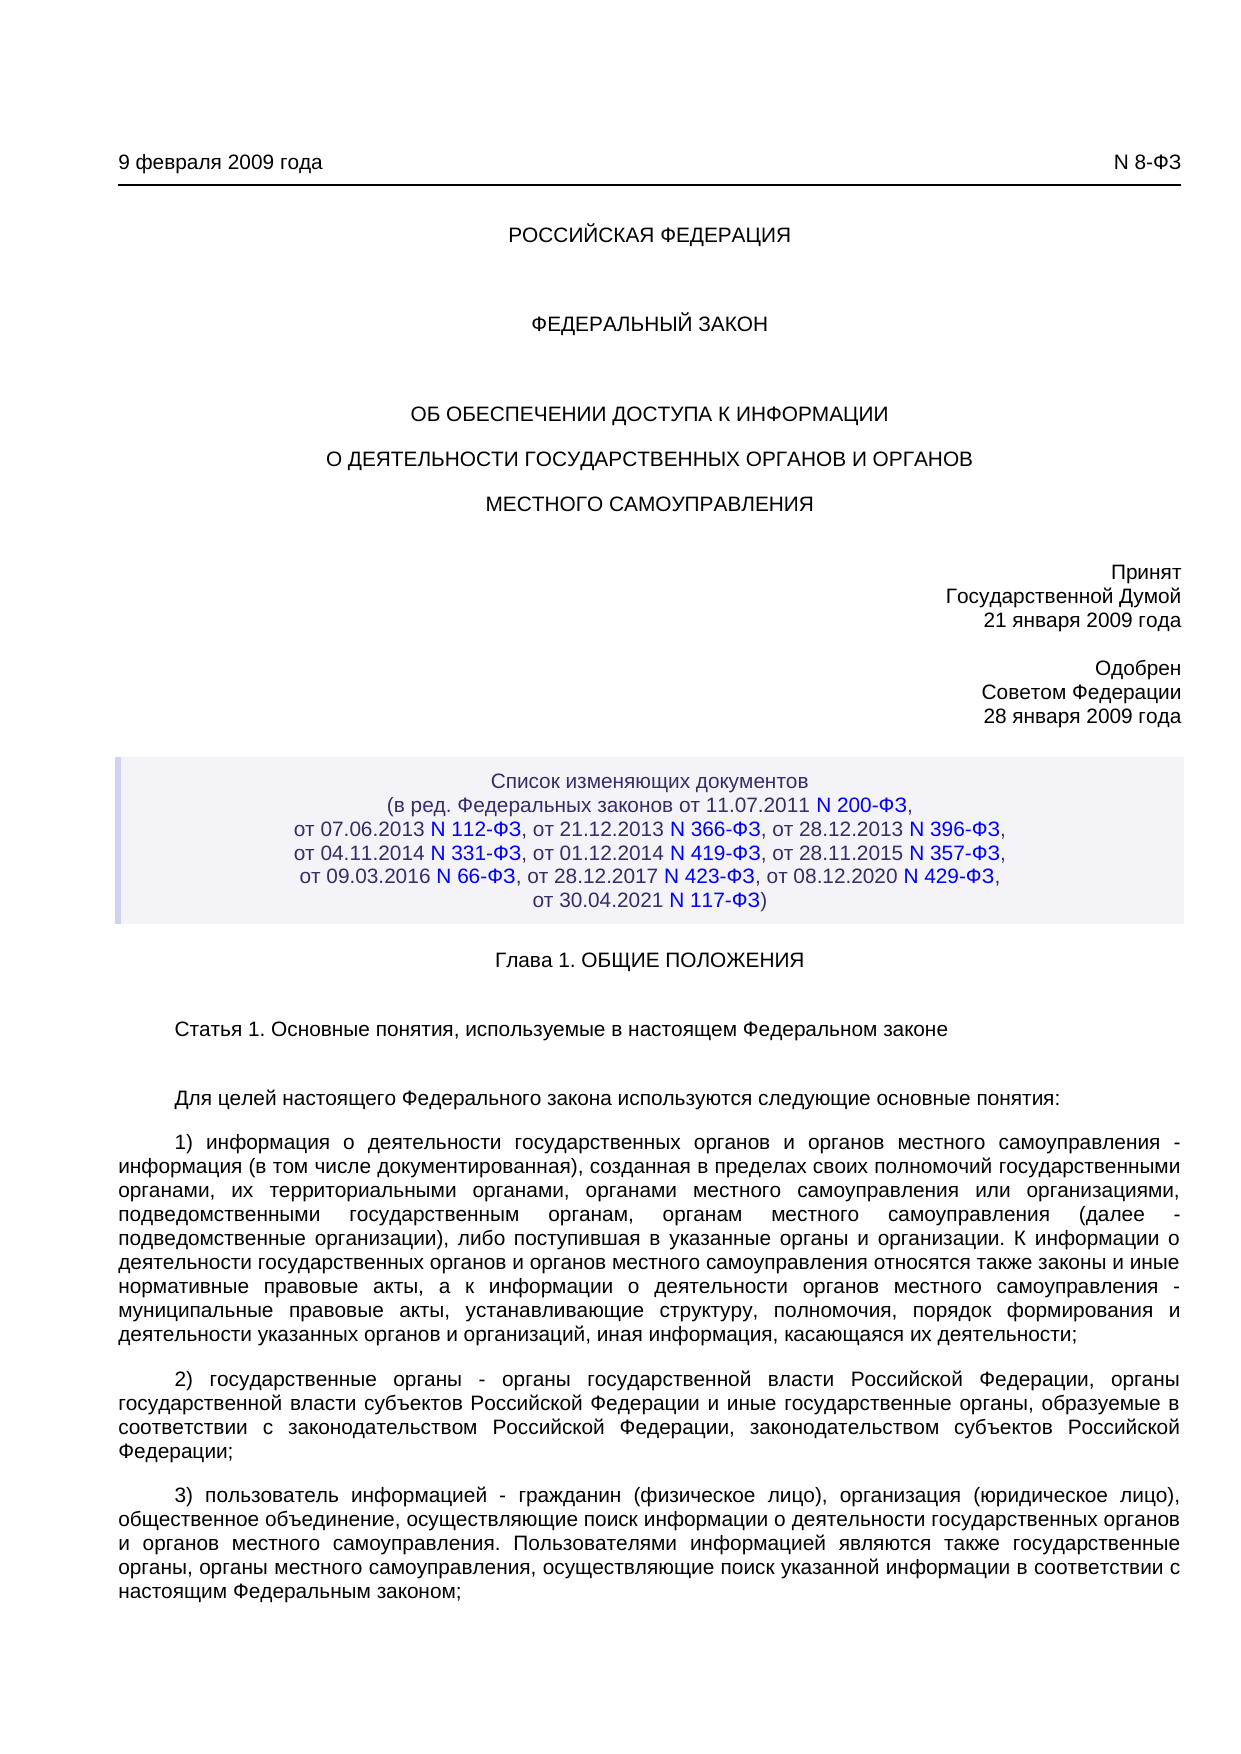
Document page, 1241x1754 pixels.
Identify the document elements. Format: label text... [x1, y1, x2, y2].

text РОССИЙСКАЯ ФЕДЕРАЦИЯ [118, 223, 1181, 247]
text Для целей настоящего Федерального закона используются следующие основные понятия: [118, 1085, 1181, 1109]
text Статья 1. Основные понятия, используемые в настоящем Федеральном законе [118, 1017, 1181, 1041]
text ФЕДЕРАЛЬНЫЙ ЗАКОН [118, 312, 1181, 336]
table_header Список изменяющих документов (в ред. Федеральных законов от 11.07.2011 N 200-ФЗ, от 07.06.2013 N 112-ФЗ, от 21.12.2013 N 366-ФЗ, от 28.12.2013 N 396-ФЗ, от 04.11.2014 N 331-ФЗ, от 01.12.2014 N 419-ФЗ, от 28.11.2015 N 357-ФЗ, от 09.03.2016 N 66-ФЗ, от 28.12.2017 N 423-ФЗ, от 08.12.2020 N 429-ФЗ, от 30.04.2021 N 117-ФЗ) [121, 757, 1178, 924]
text 3) пользователь информацией - гражданин (физическое лицо), организация (юридическое лицо), общественное объединение, осуществляющие поиск информации о деятельности государственных органов и органов местного самоуправления. Пользователями информацией являются также государственные органы, органы местного самоуправления, осуществляющие поиск указанной информации в соответствии с настоящим Федеральным законом; [118, 1483, 1181, 1603]
table_header 9 февраля 2009 года [118, 150, 649, 174]
text Глава 1. ОБЩИЕ ПОЛОЖЕНИЯ [118, 948, 1181, 972]
text 28 января 2009 года [118, 704, 1181, 728]
text МЕСТНОГО САМОУПРАВЛЕНИЯ [118, 491, 1181, 515]
text 2) государственные органы - органы государственной власти Российской Федерации, органы государственной власти субъектов Российской Федерации и иные государственные органы, образуемые в соответствии с законодательством Российской Федерации, законодательством субъектов Российской Федерации; [118, 1367, 1181, 1462]
text Государственной Думой [118, 584, 1181, 608]
text ОБ ОБЕСПЕЧЕНИИ ДОСТУПА К ИНФОРМАЦИИ [118, 402, 1181, 426]
text 1) информация о деятельности государственных органов и органов местного самоуправления - информация (в том числе документированная), созданная в пределах своих полномочий государственными органами, их территориальными органами, органами местного самоуправления или организациями, подведомственными государственным органам, органам местного самоуправления (далее - подведомственные организации), либо поступившая в указанные органы и организации. К информации о деятельности государственных органов и органов местного самоуправления относятся также законы и иные нормативные правовые акты, а к информации о деятельности органов местного самоуправления - муниципальные правовые акты, устанавливающие структуру, полномочия, порядок формирования и деятельности указанных органов и организаций, иная информация, касающаяся их деятельности; [118, 1130, 1181, 1346]
text Одобрен [118, 656, 1181, 680]
text Советом Федерации [118, 680, 1181, 704]
text Принят [118, 560, 1181, 584]
text 21 января 2009 года [118, 608, 1181, 632]
text О ДЕЯТЕЛЬНОСТИ ГОСУДАРСТВЕННЫХ ОРГАНОВ И ОРГАНОВ [118, 447, 1181, 471]
table_header N 8-ФЗ [650, 150, 1181, 174]
